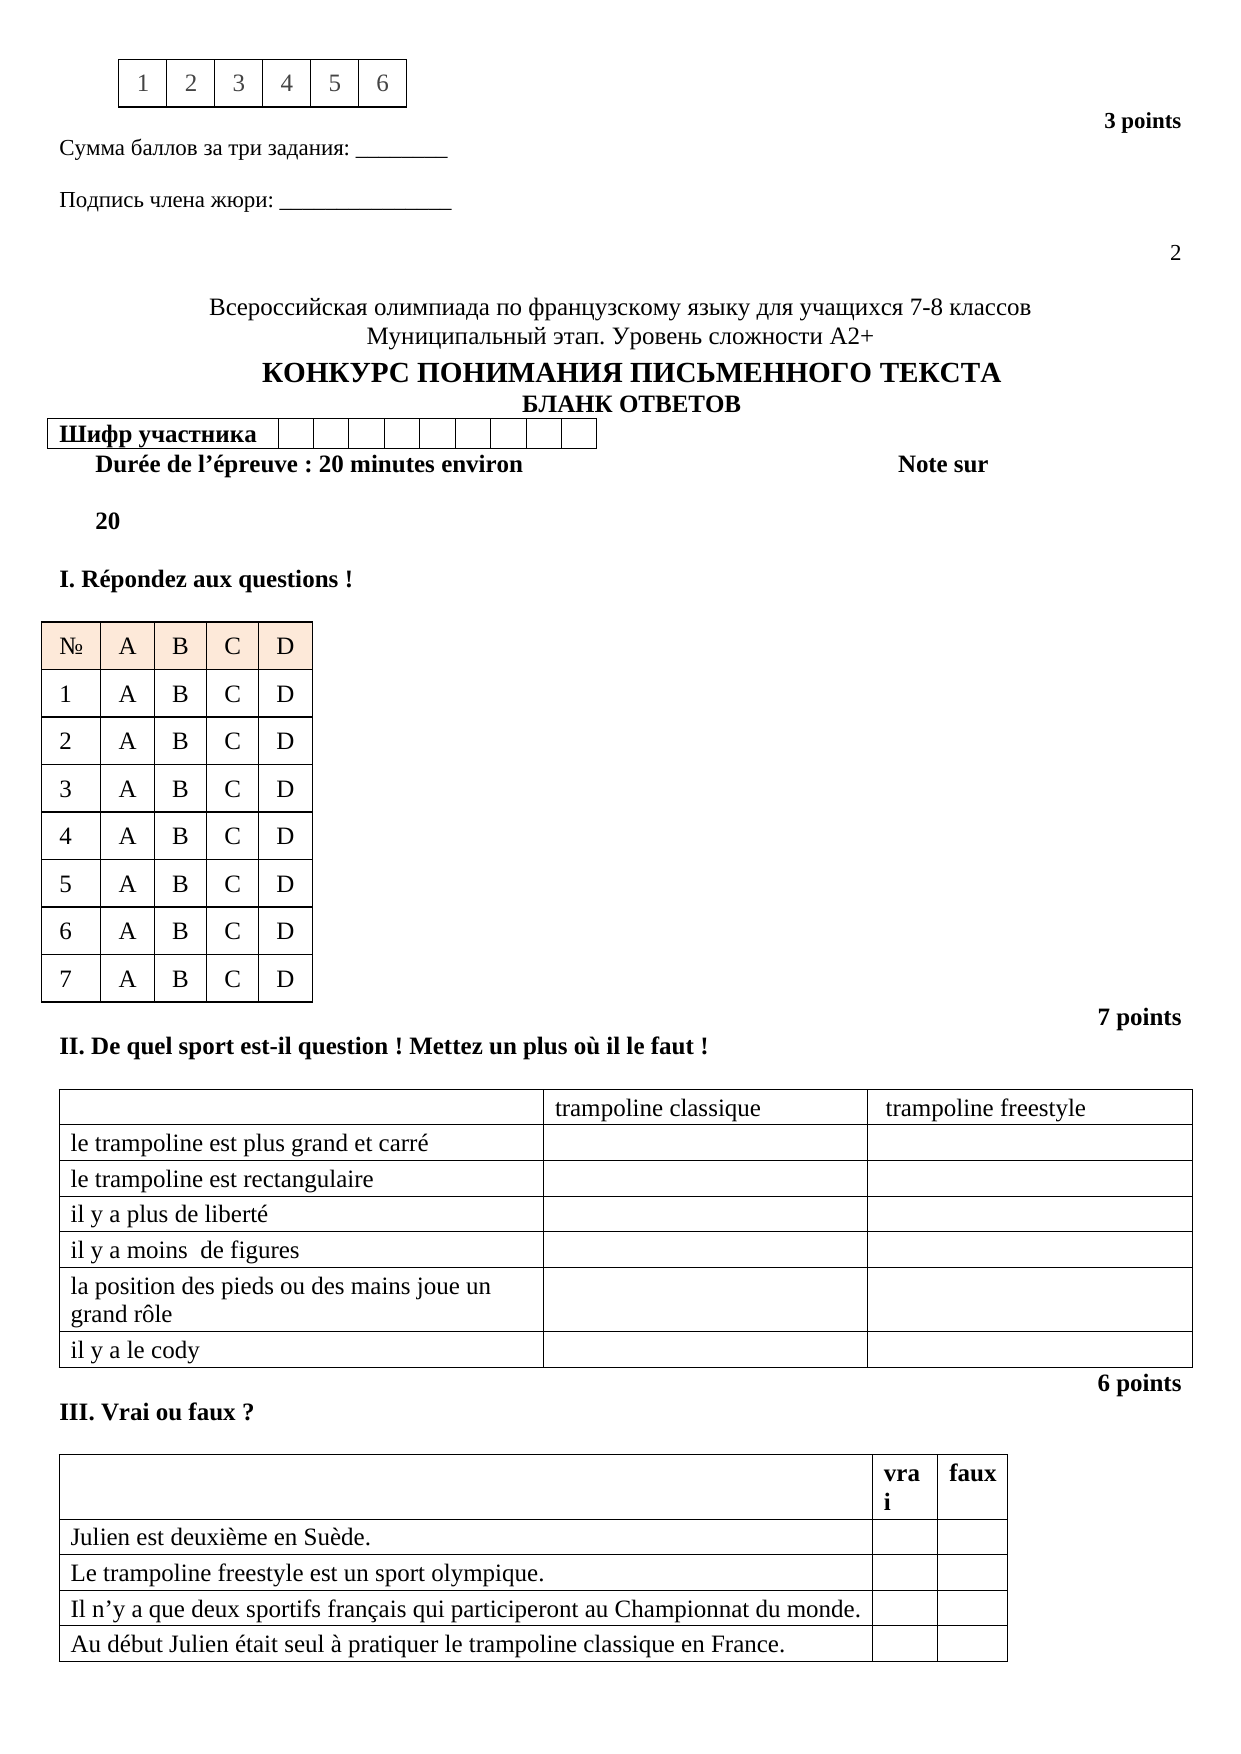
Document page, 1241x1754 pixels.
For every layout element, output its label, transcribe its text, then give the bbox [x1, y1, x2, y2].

text КОНКУРС ПОНИМАНИЯ ПИСЬМЕННОГО ТЕКСТА [114, 356, 1149, 389]
table_cell B [155, 765, 206, 811]
table_cell [873, 1591, 937, 1625]
table_cell 5 [42, 860, 100, 906]
table_header [279, 419, 313, 448]
table_header A [101, 623, 154, 669]
table_cell [868, 1232, 1192, 1267]
table_cell le trampoline est rectangulaire [60, 1161, 543, 1196]
table_header [60, 1455, 872, 1518]
table_cell B [155, 908, 206, 954]
table_cell A [101, 908, 154, 954]
table_cell C [207, 908, 258, 954]
table_cell C [207, 955, 258, 1001]
text 6 points [59, 1368, 1181, 1397]
text II. De quel sport est-il question ! Mettez un plus où il le faut ! [59, 1031, 1181, 1060]
table_cell B [155, 718, 206, 764]
table_cell 3 [42, 765, 100, 811]
table_header [314, 419, 348, 448]
table_cell [544, 1197, 867, 1231]
table_cell Au début Julien était seul à pratiquer le trampoline classique en France. [60, 1626, 872, 1661]
table_header 5 [311, 60, 358, 106]
table_cell A [101, 670, 154, 716]
table_cell il y a le cody [60, 1332, 543, 1367]
table_cell C [207, 718, 258, 764]
table_cell D [259, 955, 312, 1001]
text БЛАНК ОТВЕТОВ [114, 389, 1149, 418]
table_header [456, 419, 490, 448]
table_cell C [207, 813, 258, 859]
table_cell il y a moins de figures [60, 1232, 543, 1267]
table_cell D [259, 765, 312, 811]
table_cell Le trampoline freestyle est un sport olympique. [60, 1555, 872, 1590]
table_cell A [101, 955, 154, 1001]
table_header B [155, 623, 206, 669]
table_cell 6 [42, 908, 100, 954]
text 2 [59, 239, 1181, 266]
text 3 points [59, 107, 1181, 134]
table_cell D [259, 670, 312, 716]
table_cell [938, 1520, 1007, 1554]
table_cell [868, 1161, 1192, 1196]
table_cell [544, 1161, 867, 1196]
table_header faux [938, 1455, 1007, 1518]
table_cell [868, 1268, 1192, 1331]
text Всероссийская олимпиада по французскому языку для учащихся 7-8 классов [59, 292, 1181, 321]
table_cell [868, 1332, 1192, 1367]
table_cell [868, 1197, 1192, 1231]
table_cell B [155, 860, 206, 906]
table_header 6 [359, 60, 406, 106]
table_header Шифр участника [48, 419, 278, 448]
table_cell [868, 1125, 1192, 1160]
text Муниципальный этап. Уровень сложности A2+ [59, 321, 1181, 349]
table_header trampoline freestyle [868, 1090, 1192, 1124]
table_cell D [259, 908, 312, 954]
text Durée de l’épreuve : 20 minutes environ Note sur 20 [95, 449, 1018, 535]
table_cell [938, 1555, 1007, 1590]
table_cell [544, 1125, 867, 1160]
table_cell A [101, 860, 154, 906]
table_cell A [101, 718, 154, 764]
table_cell A [101, 765, 154, 811]
table_cell 1 [42, 670, 100, 716]
text 7 points [59, 1002, 1181, 1031]
table_header 2 [167, 60, 214, 106]
table_header C [207, 623, 258, 669]
text Сумма баллов за три задания: ________ [59, 134, 1181, 160]
text I. Répondez aux questions ! [59, 564, 1181, 593]
table_cell 2 [42, 718, 100, 764]
table_header [385, 419, 419, 448]
table_cell [938, 1591, 1007, 1625]
table_header vrai [873, 1455, 937, 1518]
table_cell 7 [42, 955, 100, 1001]
table_header 4 [263, 60, 310, 106]
table_cell la position des pieds ou des mains joue un grand rôle [60, 1268, 543, 1331]
table_cell B [155, 955, 206, 1001]
text III. Vrai ou faux ? [59, 1397, 1181, 1425]
table_cell Julien est deuxième en Suède. [60, 1520, 872, 1554]
table_cell [544, 1332, 867, 1367]
table_header 1 [119, 60, 166, 106]
table_header [60, 1090, 543, 1124]
table_cell [873, 1520, 937, 1554]
table_header 3 [215, 60, 262, 106]
table_cell [938, 1626, 1007, 1661]
table_cell D [259, 718, 312, 764]
table_cell D [259, 860, 312, 906]
table_header [562, 419, 596, 448]
table_header [349, 419, 384, 448]
table_cell C [207, 860, 258, 906]
text Подпись члена жюри: _______________ [59, 187, 1181, 213]
table_cell Il n’y a que deux sportifs français qui participeront au Championnat du monde. [60, 1591, 872, 1625]
table_cell 4 [42, 813, 100, 859]
table_cell B [155, 670, 206, 716]
table_cell [873, 1555, 937, 1590]
table_cell [544, 1232, 867, 1267]
table_header [420, 419, 455, 448]
table_cell le trampoline est plus grand et carré [60, 1125, 543, 1160]
table_cell A [101, 813, 154, 859]
table_cell il y a plus de liberté [60, 1197, 543, 1231]
table_header [491, 419, 526, 448]
table_header [527, 419, 561, 448]
table_header trampoline classique [544, 1090, 867, 1124]
table_cell [544, 1268, 867, 1331]
table_cell C [207, 670, 258, 716]
table_cell D [259, 813, 312, 859]
table_header D [259, 623, 312, 669]
table_cell B [155, 813, 206, 859]
table_header № [42, 623, 100, 669]
table_cell [873, 1626, 937, 1661]
table_cell C [207, 765, 258, 811]
